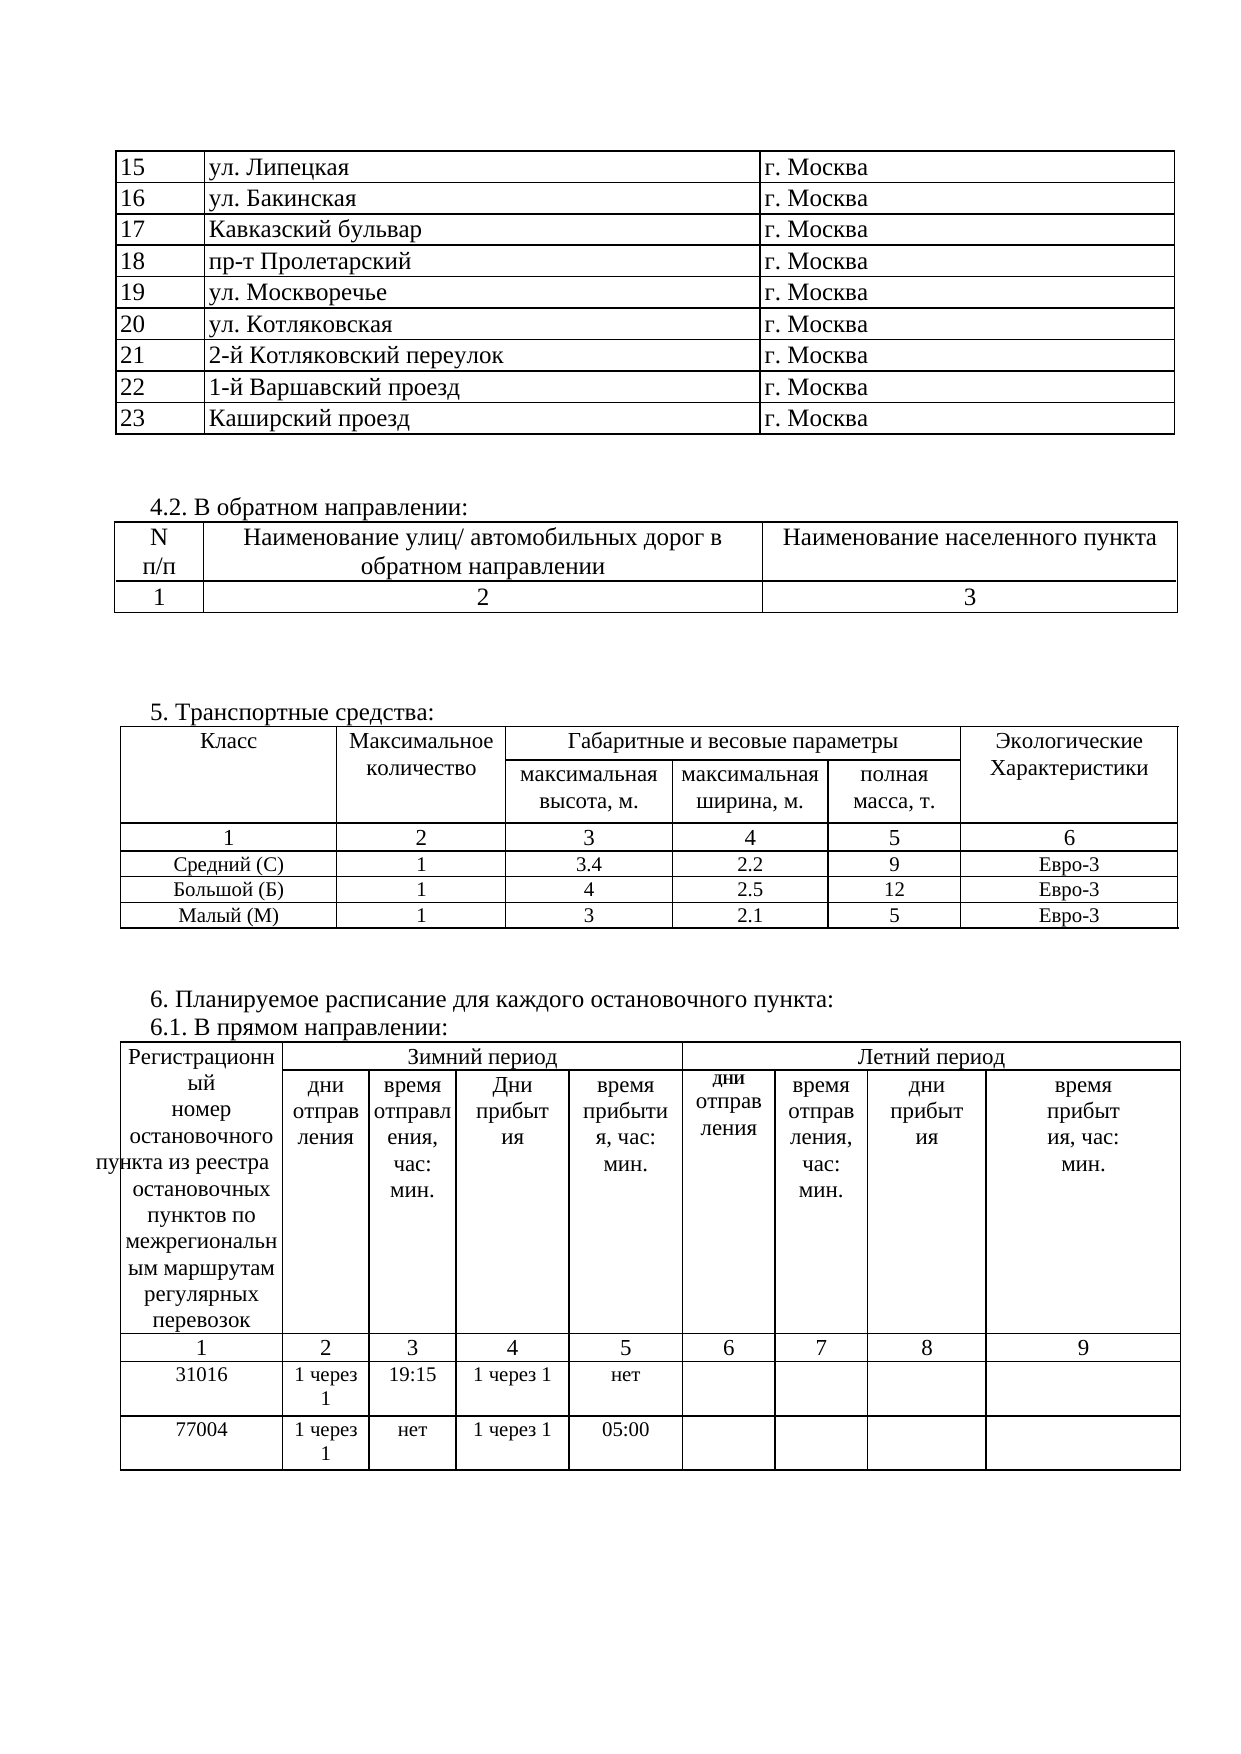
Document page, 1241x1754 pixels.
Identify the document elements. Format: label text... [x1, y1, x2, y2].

table_cell 8 [868, 1334, 985, 1361]
table_cell 1 через 1 [283, 1362, 368, 1415]
table_cell 18 [117, 246, 204, 276]
table_cell 4 [457, 1334, 568, 1361]
table_cell Евро-3 [961, 852, 1177, 876]
table_cell Дни прибыт ия [457, 1071, 568, 1333]
table_cell 17 [117, 215, 204, 244]
table_cell [868, 1362, 985, 1415]
table_cell максимальная высота, м. [506, 761, 672, 822]
table_cell пр-т Пролетарский [205, 246, 759, 276]
table_cell Каширский проезд [205, 403, 759, 433]
table_cell время прибыт ия, час: мин. [987, 1071, 1180, 1333]
table_cell 1 через 1 [457, 1362, 568, 1415]
table_cell дни отправ ления [283, 1071, 368, 1333]
table_cell 3 [506, 903, 672, 927]
table_cell 23 [117, 403, 204, 433]
table_cell 19:15 [370, 1362, 455, 1415]
table_header N п/п [115, 523, 203, 580]
table_cell 2 [283, 1334, 368, 1361]
table_cell 15 [117, 152, 204, 181]
table_cell г. Москва [761, 183, 1174, 213]
table_cell 1 [115, 581, 203, 611]
text 4.2. В обратном направлении: [150, 492, 1090, 521]
table_header Класс [121, 727, 336, 822]
table_cell время отправ ления, час: мин. [776, 1071, 867, 1333]
table_cell [987, 1417, 1180, 1469]
table_cell 3 [370, 1334, 455, 1361]
table_cell 1-й Варшавский проезд [205, 372, 759, 402]
table_cell 2.1 [673, 903, 827, 927]
table_cell 7 [776, 1334, 867, 1361]
table_header Габаритные и весовые параметры [506, 727, 960, 759]
table_cell г. Москва [761, 403, 1174, 433]
table_cell 5 [829, 903, 960, 927]
table_cell 4 [673, 824, 827, 850]
table_cell 05:00 [570, 1417, 682, 1469]
table_cell ул. Котляковская [205, 309, 759, 339]
table_cell 2 [204, 582, 762, 611]
table_cell Малый (М) [121, 903, 336, 927]
table_cell полная масса, т. [829, 761, 960, 822]
table_cell 1 [121, 1334, 282, 1361]
table_cell 1 [337, 877, 505, 901]
table_cell 2 [337, 824, 505, 850]
table_cell г. Москва [761, 152, 1174, 181]
table_cell 16 [117, 183, 204, 213]
table_cell 1 [337, 852, 505, 876]
text 6.1. В прямом направлении: [150, 1012, 1090, 1041]
table_cell 3 [506, 824, 672, 850]
table_cell [683, 1362, 774, 1415]
table_cell 12 [829, 877, 960, 901]
table_cell 31016 [121, 1362, 282, 1415]
table_cell 6 [961, 824, 1177, 850]
table_cell [868, 1417, 985, 1469]
table_header Максимальное количество [337, 727, 505, 822]
table_cell [987, 1362, 1180, 1415]
table_cell Средний (С) [121, 852, 336, 876]
table_cell 9 [987, 1334, 1180, 1361]
table_cell г. Москва [761, 215, 1174, 244]
table_cell Евро-3 [961, 903, 1177, 927]
table_cell 3 [763, 580, 1177, 611]
table_cell 77004 [121, 1417, 282, 1469]
table_cell время отправл ения, час: мин. [370, 1071, 455, 1333]
table_cell 2.5 [673, 877, 827, 901]
table_cell г. Москва [761, 340, 1174, 370]
table_cell 4 [506, 877, 672, 901]
table_cell ул. Липецкая [205, 152, 759, 181]
table_cell [776, 1417, 867, 1469]
table_cell нет [370, 1417, 455, 1469]
table_cell 5 [570, 1334, 682, 1361]
table_cell Евро-3 [961, 877, 1177, 901]
table_cell г. Москва [761, 277, 1174, 307]
table_cell время прибыти я, час: мин. [570, 1071, 682, 1333]
table_cell 1 через 1 [457, 1417, 568, 1469]
table_header Экологические Характеристики [961, 727, 1177, 822]
table_cell 1 [121, 824, 336, 850]
table_cell ул. Бакинская [205, 183, 759, 213]
table_cell 5 [829, 824, 960, 850]
table_cell 20 [117, 309, 204, 339]
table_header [121, 1043, 282, 1333]
table_cell нет [570, 1362, 682, 1415]
table_cell 9 [829, 852, 960, 876]
text 6. Планируемое расписание для каждого остановочного пункта: [150, 984, 1090, 1012]
table_header Наименование улиц/ автомобильных дорог в обратном направлении [204, 523, 762, 580]
table_cell г. Москва [761, 309, 1174, 339]
table_header Летний период [683, 1043, 1180, 1069]
table_cell [776, 1362, 867, 1415]
table_cell 19 [117, 277, 204, 307]
table_header Зимний период [283, 1043, 682, 1069]
table_cell дни прибыт ия [868, 1071, 985, 1333]
table_cell г. Москва [761, 372, 1174, 402]
table_cell 2-й Котляковский переулок [205, 340, 759, 370]
table_cell г. Москва [761, 246, 1174, 276]
table_cell 3.4 [506, 852, 672, 876]
table_cell ул. Москворечье [205, 277, 759, 307]
table_cell [683, 1417, 774, 1469]
table_cell максимальная ширина, м. [673, 761, 827, 822]
table_cell 1 [337, 903, 505, 927]
table_cell Кавказский бульвар [205, 215, 759, 244]
table_header Наименование населенного пункта [763, 523, 1177, 580]
table_cell 21 [117, 340, 204, 370]
table_cell 2.2 [673, 852, 827, 876]
table_cell 22 [117, 372, 204, 402]
table_cell 1 через 1 [283, 1417, 368, 1469]
table_cell 6 [683, 1334, 774, 1361]
table_cell ДНИ отправ ления [683, 1071, 774, 1333]
table_cell Большой (Б) [121, 877, 336, 901]
text 5. Транспортные средства: [150, 697, 1090, 726]
